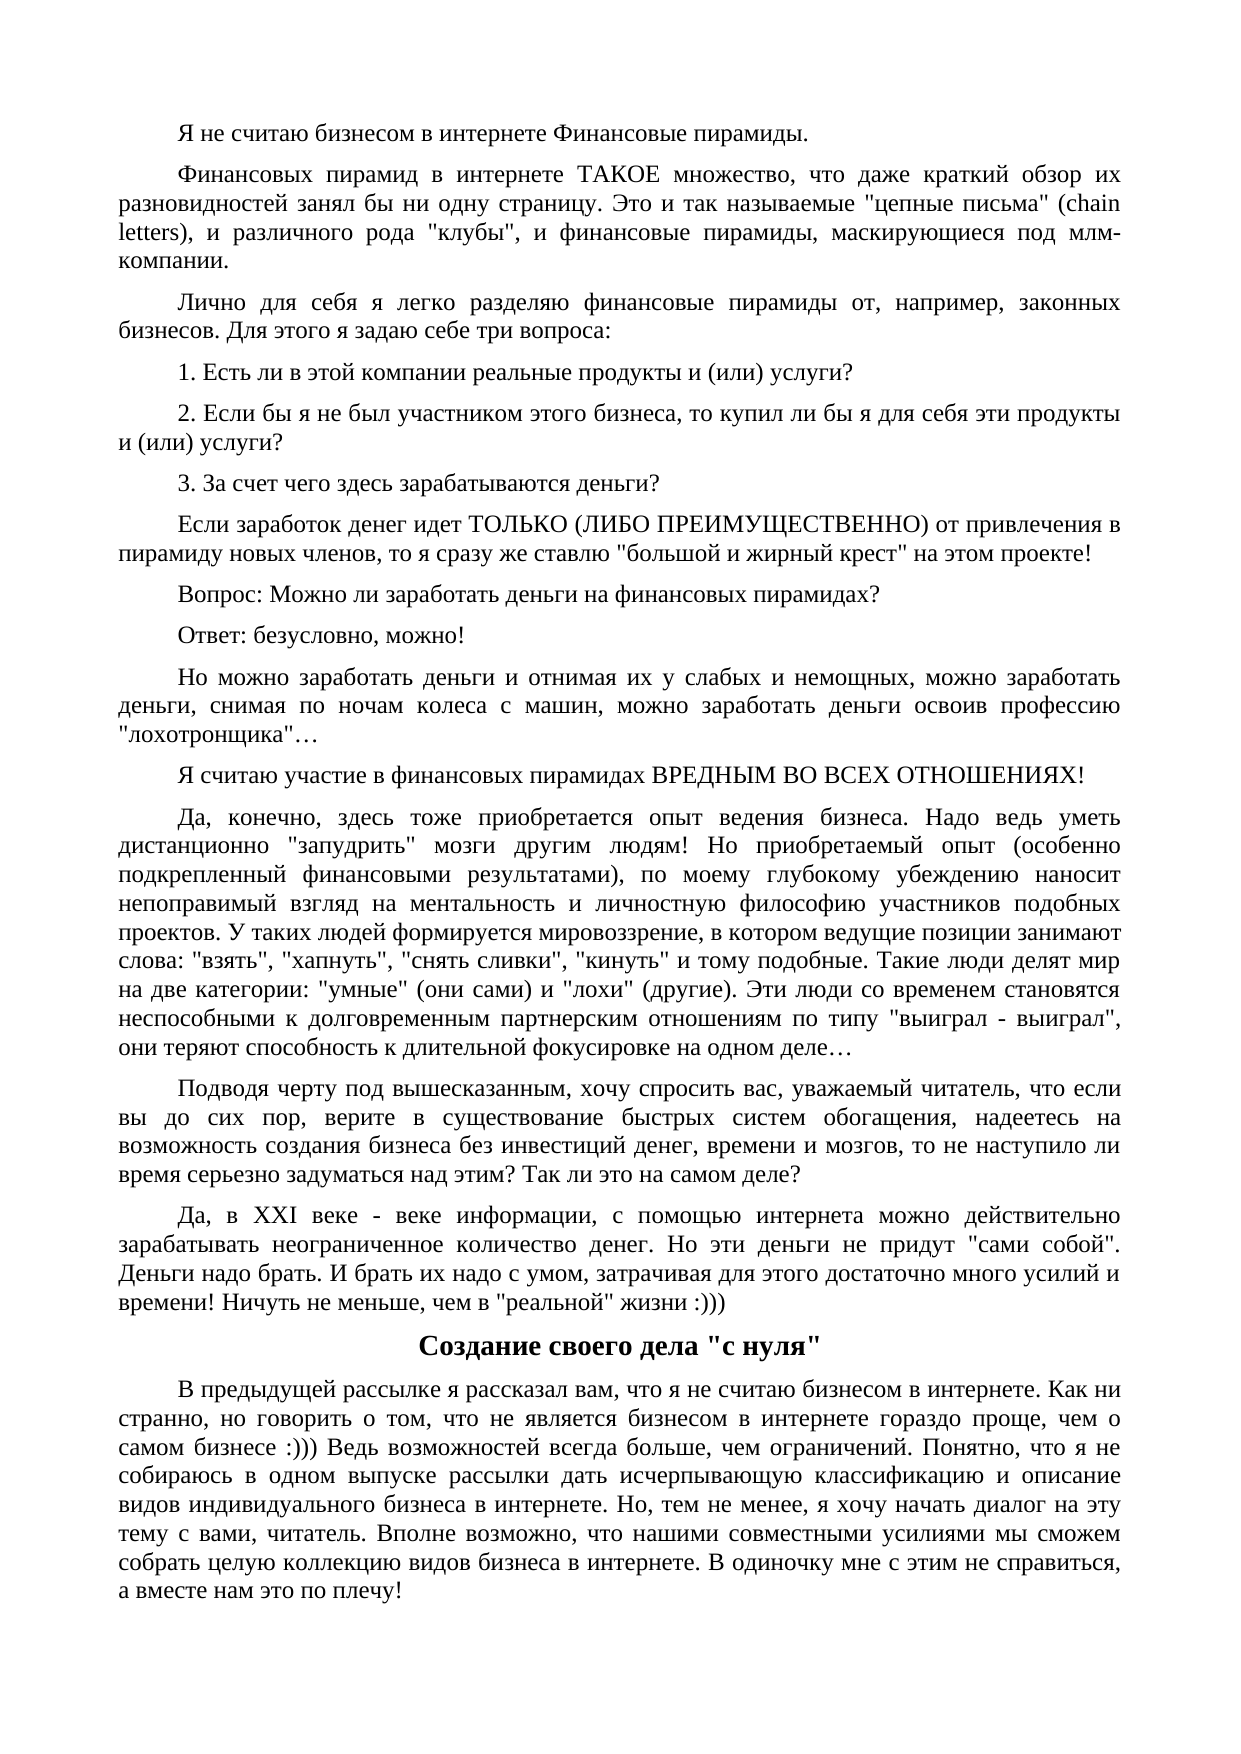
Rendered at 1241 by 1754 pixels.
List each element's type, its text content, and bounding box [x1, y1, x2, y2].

text Ответ: безусловно, можно! [118, 621, 1122, 649]
text В предыдущей рассылке я рассказал вам, что я не считаю бизнесом в интернете. Как ни странно, но говорить о том, что не является бизнесом в интернете гораздо проще, чем о самом бизнесе :))) Ведь возможностей всегда больше, чем ограничений. Понятно, что я не собираюсь в одном выпуске рассылки дать исчерпывающую классификацию и описание видов индивидуального бизнеса в интернете. Но, тем не менее, я хочу начать диалог на эту тему с вами, читатель. Вполне возможно, что нашими совместными усилиями мы сможем собрать целую коллекцию видов бизнеса в интернете. В одиночку мне с этим не справиться, а вместе нам это по плечу! [118, 1374, 1122, 1604]
text 1. Есть ли в этой компании реальные продукты и (или) услуги? [118, 357, 1122, 386]
text Да, в XXI веке - веке информации, с помощью интернета можно действительно зарабатывать неограниченное количество денег. Но эти деньги не придут "сами собой". Деньги надо брать. И брать их надо с умом, затрачивая для этого достаточно много усилий и времени! Ничуть не меньше, чем в "реальной" жизни :))) [118, 1201, 1122, 1316]
text Но можно заработать деньги и отнимая их у слабых и немощных, можно заработать деньги, снимая по ночам колеса с машин, можно заработать деньги освоив профессию "лохотронщика"… [118, 662, 1122, 748]
text 3. За счет чего здесь зарабатываются деньги? [118, 468, 1122, 497]
text Создание своего дела "с нуля" [118, 1328, 1122, 1362]
text Да, конечно, здесь тоже приобретается опыт ведения бизнеса. Надо ведь уметь дистанционно "запудрить" мозги другим людям! Но приобретаемый опыт (особенно подкрепленный финансовыми результатами), по моему глубокому убеждению наносит непоправимый взгляд на ментальность и личностную философию участников подобных проектов. У таких людей формируется мировоззрение, в котором ведущие позиции занимают слова: "взять", "хапнуть", "снять сливки", "кинуть" и тому подобные. Такие люди делят мир на две категории: "умные" (они сами) и "лохи" (другие). Эти люди со временем становятся неспособными к долговременным партнерским отношениям по типу "выиграл - выиграл", они теряют способность к длительной фокусировке на одном деле… [118, 802, 1122, 1061]
text Если заработок денег идет ТОЛЬКО (ЛИБО ПРЕИМУЩЕСТВЕННО) от привлечения в пирамиду новых членов, то я сразу же ставлю "большой и жирный крест" на этом проекте! [118, 509, 1122, 567]
text 2. Если бы я не был участником этого бизнеса, то купил ли бы я для себя эти продукты и (или) услуги? [118, 398, 1122, 456]
text Я не считаю бизнесом в интернете Финансовые пирамиды. [118, 118, 1122, 147]
text Я считаю участие в финансовых пирамидах ВРЕДНЫМ ВО ВСЕХ ОТНОШЕНИЯХ! [118, 761, 1122, 789]
text Вопрос: Можно ли заработать деньги на финансовых пирамидах? [118, 579, 1122, 608]
text Финансовых пирамид в интернете ТАКОЕ множество, что даже краткий обзор их разновидностей занял бы ни одну страницу. Это и так называемые "цепные письма" (chain letters), и различного рода "клубы", и финансовые пирамиды, маскирующиеся под млм-компании. [118, 159, 1122, 274]
text Лично для себя я легко разделяю финансовые пирамиды от, например, законных бизнесов. Для этого я задаю себе три вопроса: [118, 287, 1122, 344]
text Подводя черту под вышесказанным, хочу спросить вас, уважаемый читатель, что если вы до сих пор, верите в существование быстрых систем обогащения, надеетесь на возможность создания бизнеса без инвестиций денег, времени и мозгов, то не наступило ли время серьезно задуматься над этим? Так ли это на самом деле? [118, 1073, 1122, 1188]
